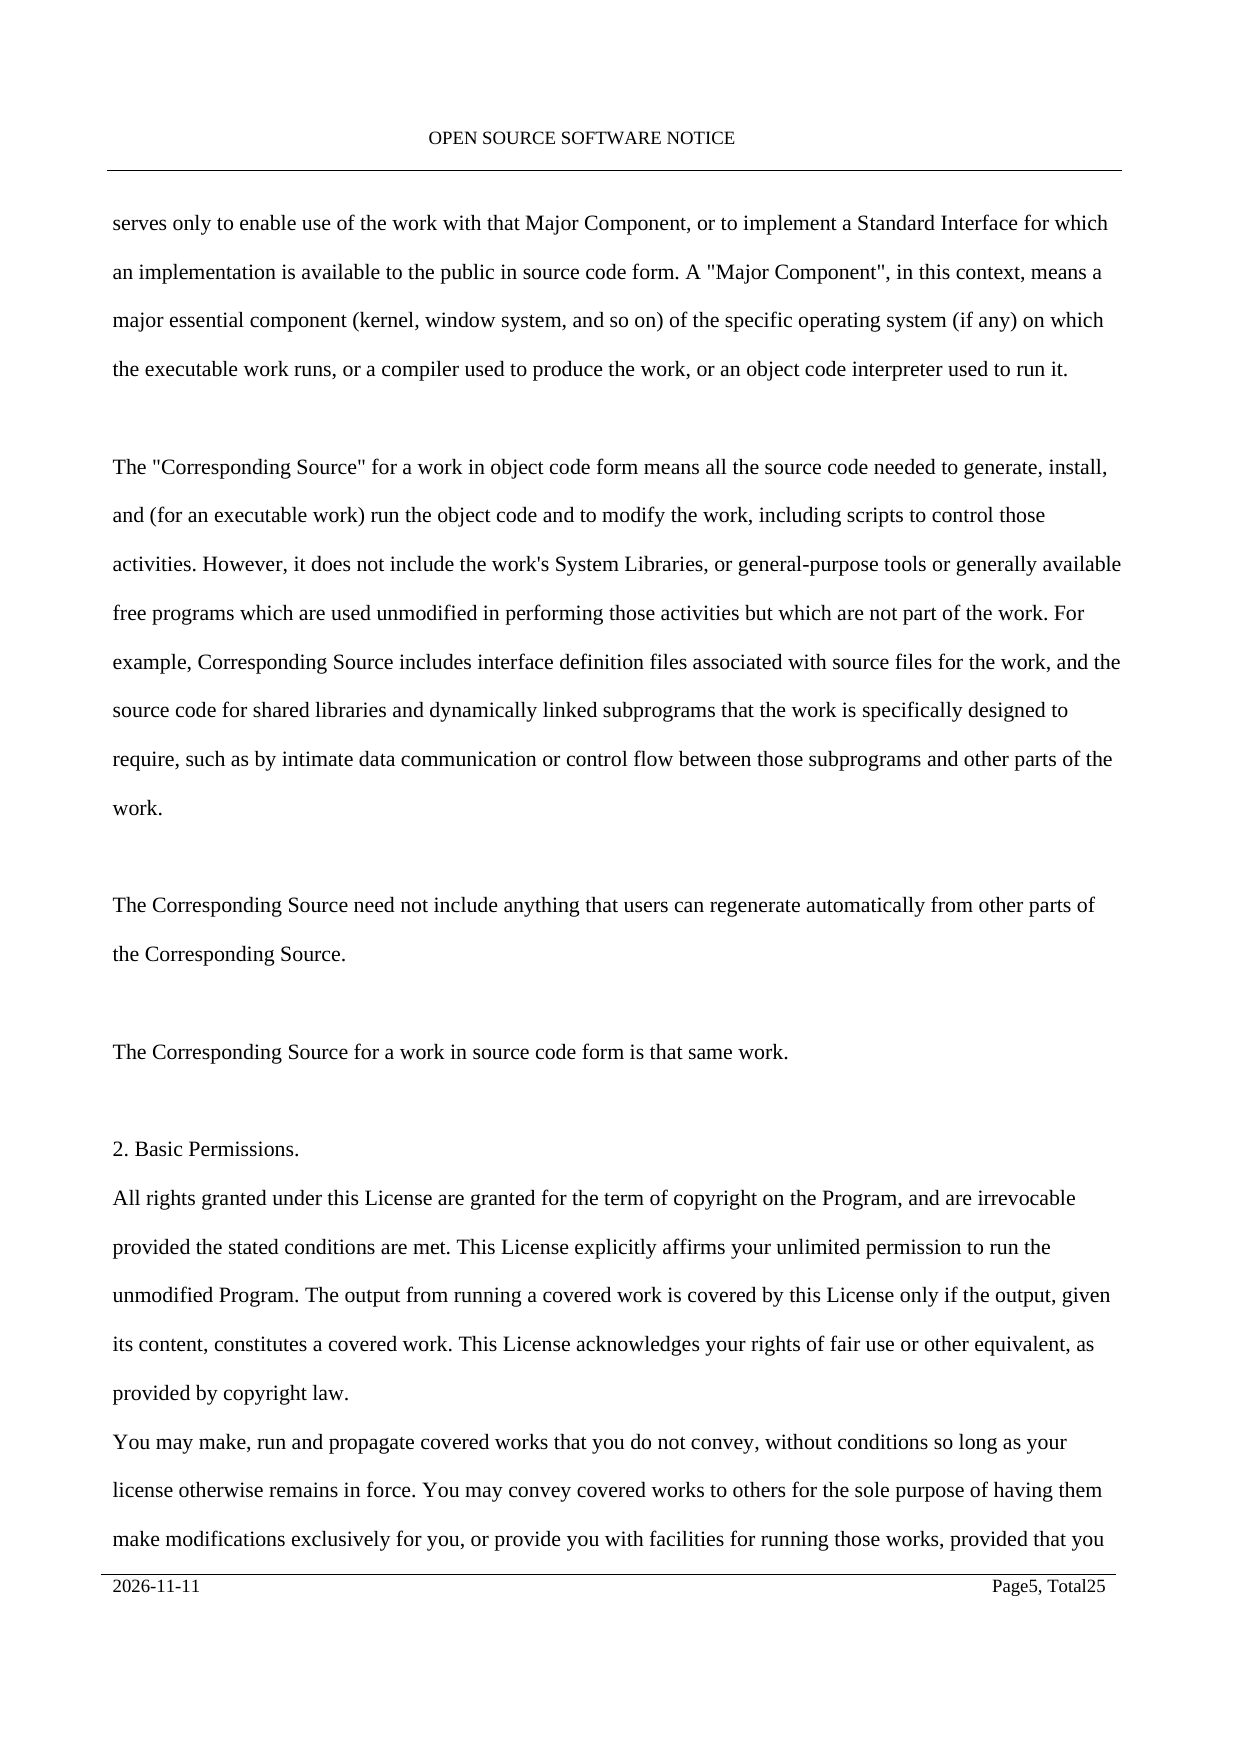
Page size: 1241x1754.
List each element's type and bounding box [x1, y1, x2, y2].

text [112, 206, 1128, 1555]
